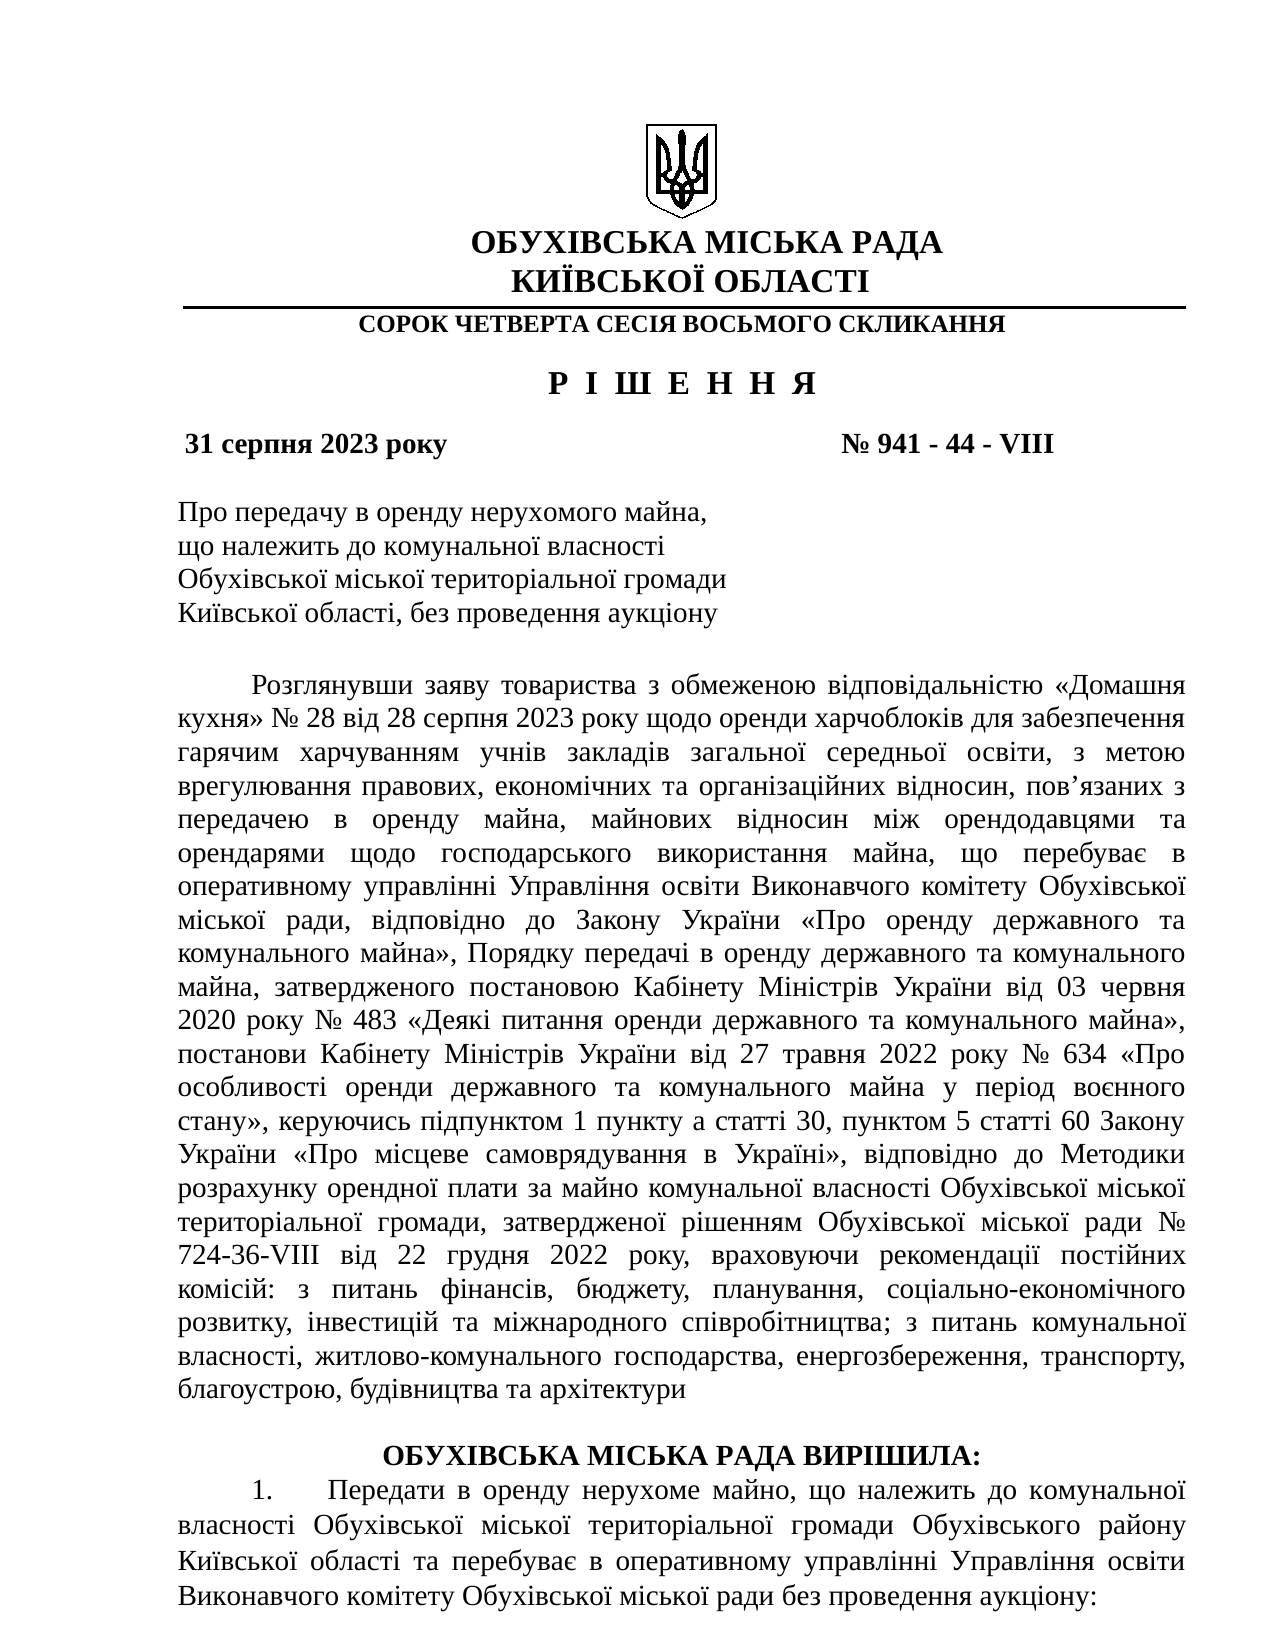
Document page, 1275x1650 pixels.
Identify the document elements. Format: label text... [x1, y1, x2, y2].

text ОБУХІВСЬКА МІСЬКА РАДА ВИРІШИЛА: [177, 1438, 1186, 1472]
list Передати в оренду нерухоме майно, що належить до комунальної власності Обухівської міської територіальної громади Обухівського району Київської області та перебуває в оперативному управлінні Управління освіти Виконавчого комітету Обухівської міської ради без проведення аукціону: [177, 1472, 1186, 1612]
text КИЇВСЬКОЇ ОБЛАСТІ [177, 261, 1186, 299]
text ОБУХІВСЬКА МІСЬКА РАДА [177, 223, 1186, 261]
text Р І Ш Е Н Н Я [177, 363, 1186, 402]
text Київської області, без проведення аукціону [177, 595, 1186, 628]
text Розглянувши заяву товариства з обмеженою відповідальністю «Домашня кухня» № 28 від 28 серпня 2023 року щодо оренди харчоблоків для забезпечення гарячим харчуванням учнів закладів загальної середньої освіти, з метою врегулювання правових, економічних та організаційних відносин, пов’язаних з передачею в оренду майна, майнових відносин між орендодавцями та орендарями щодо господарського використання майна, що перебуває в оперативному управлінні Управління освіти Виконавчого комітету Обухівської міської ради, відповідно до Закону України «Про оренду державного та комунального майна», Порядку передачі в оренду державного та комунального майна, затвердженого постановою Кабінету Міністрів України від 03 червня 2020 року № 483 «Деякі питання оренди державного та комунального майна», постанови Кабінету Міністрів України від 27 травня 2022 року № 634 «Про особливості оренди державного та комунального майна у період воєнного стану», керуючись підпунктом 1 пункту а статті 30, пунктом 5 статті 60 Закону України «Про місцеве самоврядування в Україні», відповідно до Методики розрахунку орендної плати за майно комунальної власності Обухівської міської територіальної громади, затвердженої рішенням Обухівської міської ради № 724-36-VІІІ від 22 грудня 2022 року, враховуючи рекомендації постійних комісій: з питань фінансів, бюджету, планування, соціально-економічного розвитку, інвестицій та міжнародного співробітництва; з питань комунальної власності, житлово-комунального господарства, енергозбереження, транспорту, благоустрою, будівництва та архітектури [177, 667, 1186, 1405]
text Обухівської міської територіальної громади [177, 561, 1186, 595]
text що належить до комунальної власності [177, 528, 1186, 561]
text 31 серпня 2023 року № 941 - 44 - VІІІ [177, 427, 1186, 460]
text Про передачу в оренду нерухомого майна, [177, 494, 1186, 528]
text СОРОК ЧЕТВЕРТА СЕСІЯ ВОСЬМОГО СКЛИКАННЯ [177, 309, 1186, 338]
